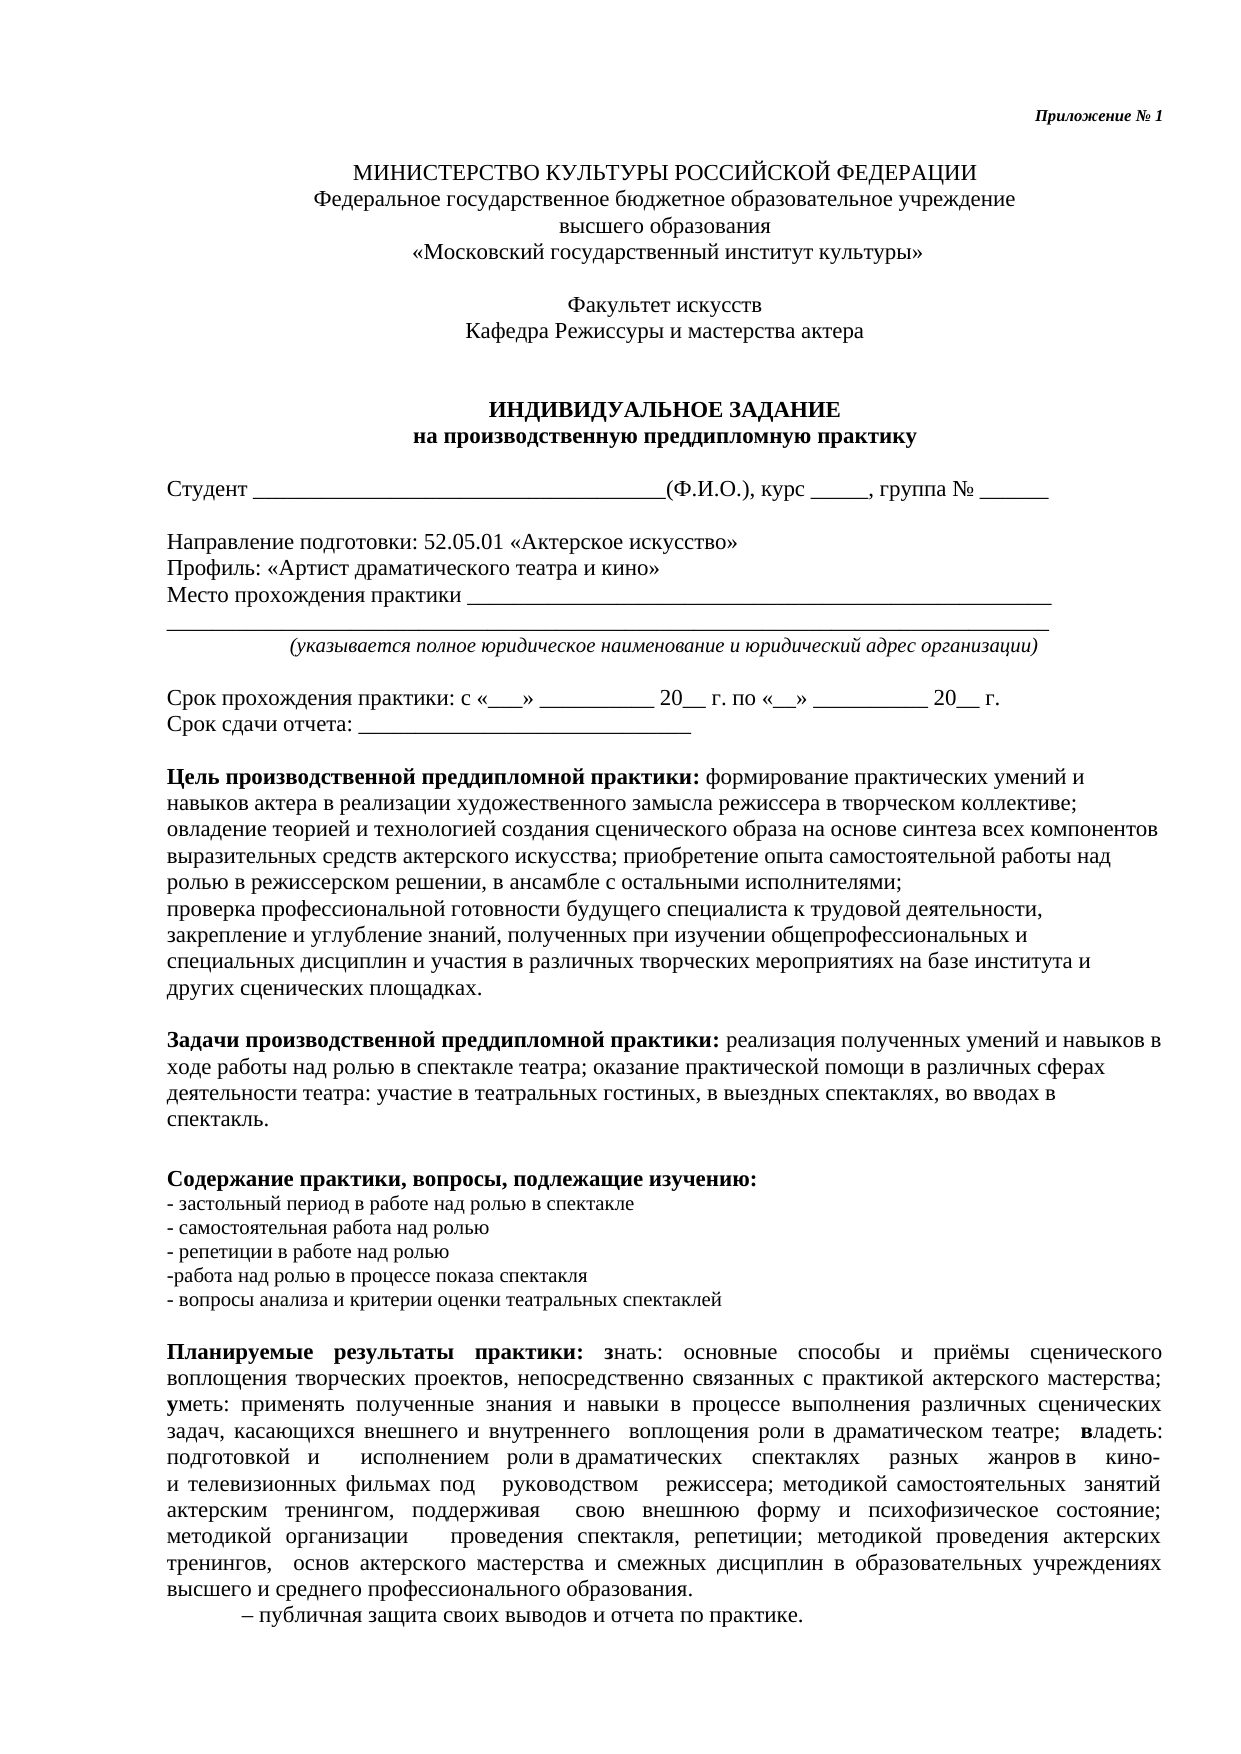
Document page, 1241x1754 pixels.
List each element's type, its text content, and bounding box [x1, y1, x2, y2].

text - самостоятельная работа над ролью [167, 1215, 1163, 1239]
text Планируемые результаты практики: знать: основные способы и приёмы сценического воплощения творческих проектов, непосредственно связанных с практикой актерского мастерства; уметь: применять полученные знания и навыки в процессе выполнения различных сценических задач, касающихся внешнего и внутреннего воплощения роли в драматическом театре; владеть: подготовкой и исполнением роли в драматических спектаклях разных жанров в кино-и телевизионных фильмах под руководством режиссера; методикой самостоятельных занятий актерским тренингом, поддерживая свою внешнюю форму и психофизическое состояние; методикой организации проведения спектакля, репетиции; методикой проведения актерских тренингов, основ актерского мастерства и смежных дисциплин в образовательных учреждениях высшего и среднего профессионального образования. [167, 1338, 1163, 1601]
text (указывается полное юридическое наименование и юридический адрес организации) [167, 633, 1163, 657]
text Профиль: «Артист драматического театра и кино» [167, 554, 1163, 581]
text высшего образования [167, 212, 1163, 238]
text - вопросы анализа и критерии оценки театральных спектаклей [167, 1287, 1163, 1311]
text - застольный период в работе над ролью в спектакле [167, 1191, 1163, 1215]
text специальных дисциплин и участия в различных творческих мероприятиях на базе института и других сценических площадках. [167, 947, 1163, 1000]
text Срок сдачи отчета: _____________________________ [167, 710, 1163, 736]
text МИНИСТЕРСТВО КУЛЬТУРЫ РОССИЙСКОЙ ФЕДЕРАЦИИ [167, 159, 1163, 185]
text Федеральное государственное бюджетное образовательное учреждение [167, 185, 1163, 212]
text Место прохождения практики ___________________________________________________ [167, 581, 1163, 607]
text Задачи производственной преддипломной практики: реализация полученных умений и навыков в ходе работы над ролью в спектакле театра; оказание практической помощи в различных сферах деятельности театра: участие в театральных гостиных, в выездных спектаклях, во вводах в спектакль. [167, 1026, 1163, 1132]
text Факультет искусств [167, 291, 1163, 317]
text – публичная защита своих выводов и отчета по практике. [167, 1601, 1163, 1628]
text - репетиции в работе над ролью [167, 1239, 1163, 1263]
text Студент ____________________________________(Ф.И.О.), курс _____, группа № ______ [167, 475, 1163, 502]
text «Московский государственный институт культуры» [167, 238, 1163, 264]
text проверка профессиональной готовности будущего специалиста к трудовой деятельности, закрепление и углубление знаний, полученных при изучении общепрофессиональных и [167, 894, 1163, 947]
text -работа над ролью в процессе показа спектакля [167, 1263, 1163, 1287]
text на производственную преддипломную практику [167, 422, 1163, 449]
text Приложение № 1 [167, 106, 1163, 125]
text ИНДИВИДУАЛЬНОЕ ЗАДАНИЕ [167, 396, 1163, 422]
text Цель производственной преддипломной практики: формирование практических умений и навыков актера в реализации художественного замысла режиссера в творческом коллективе; овладение теорией и технологией создания сценического образа на основе синтеза всех компонентов выразительных средств актерского искусства; приобретение опыта самостоятельной работы над ролью в режиссерском решении, в ансамбле с остальными исполнителями; [167, 763, 1163, 894]
text Срок прохождения практики: с «___» __________ 20__ г. по «__» __________ 20__ г. [167, 684, 1163, 710]
text Направление подготовки: 52.05.01 «Актерское искусство» [167, 528, 1163, 554]
text _____________________________________________________________________________ [167, 607, 1163, 633]
text Содержание практики, вопросы, подлежащие изучению: [167, 1165, 1163, 1191]
text Кафедра Режиссуры и мастерства актера [167, 317, 1163, 343]
